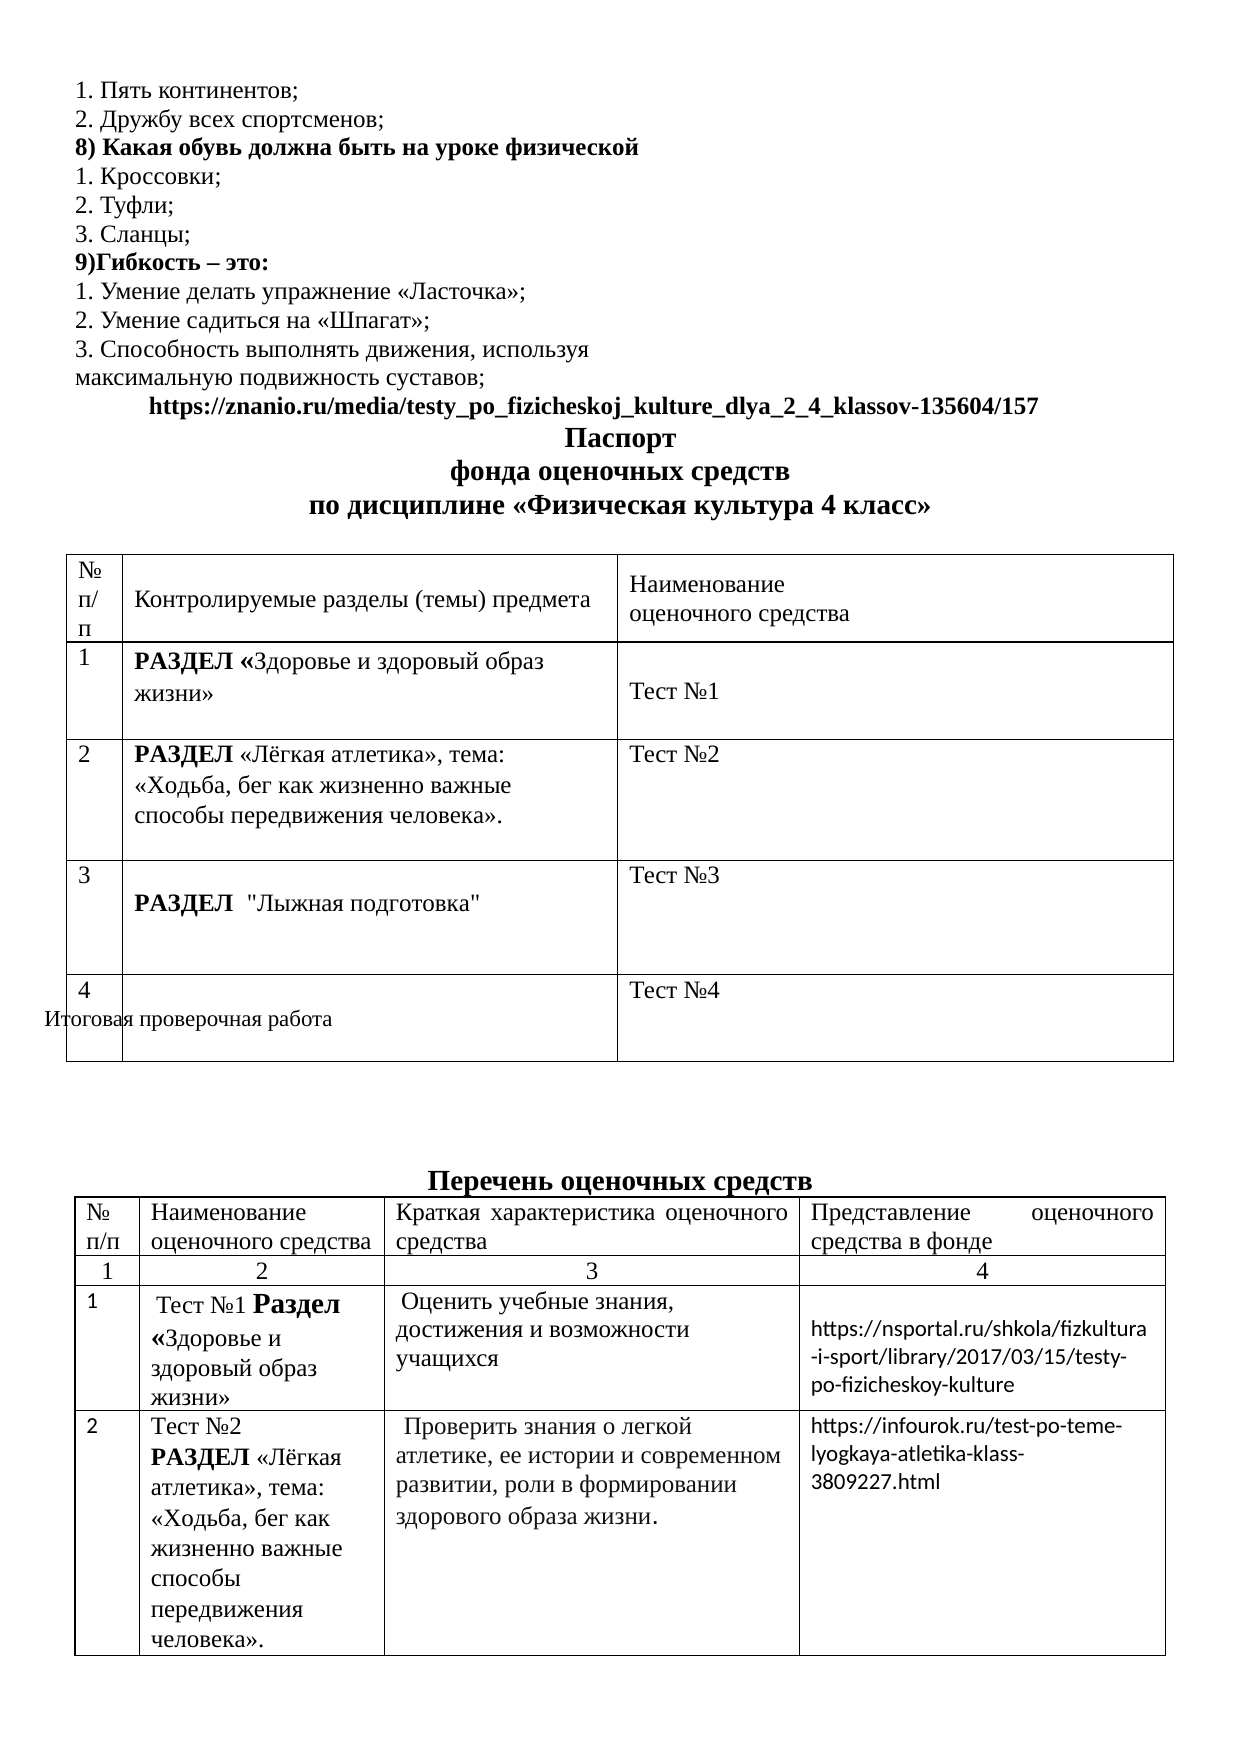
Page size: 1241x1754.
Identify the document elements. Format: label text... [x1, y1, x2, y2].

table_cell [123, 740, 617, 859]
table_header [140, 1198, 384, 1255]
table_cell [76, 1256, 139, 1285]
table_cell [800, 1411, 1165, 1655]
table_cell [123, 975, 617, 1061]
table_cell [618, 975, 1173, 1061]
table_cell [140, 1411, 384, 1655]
text Паспорт [75, 420, 1165, 453]
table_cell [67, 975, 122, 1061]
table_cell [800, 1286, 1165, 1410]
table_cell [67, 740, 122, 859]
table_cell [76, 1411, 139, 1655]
text фонда оценочных средств [75, 453, 1165, 487]
text Перечень оценочных средств [75, 1163, 1165, 1196]
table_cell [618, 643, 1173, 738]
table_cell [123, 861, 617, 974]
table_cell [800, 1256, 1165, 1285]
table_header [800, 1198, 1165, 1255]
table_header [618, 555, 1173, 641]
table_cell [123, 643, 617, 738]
text по дисциплине «Физическая культура 4 класс» [75, 487, 1165, 521]
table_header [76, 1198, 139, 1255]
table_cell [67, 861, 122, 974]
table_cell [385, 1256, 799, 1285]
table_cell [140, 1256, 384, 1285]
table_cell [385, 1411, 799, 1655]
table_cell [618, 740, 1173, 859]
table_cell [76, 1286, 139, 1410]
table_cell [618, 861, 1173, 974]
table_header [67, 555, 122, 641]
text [75, 75, 1165, 420]
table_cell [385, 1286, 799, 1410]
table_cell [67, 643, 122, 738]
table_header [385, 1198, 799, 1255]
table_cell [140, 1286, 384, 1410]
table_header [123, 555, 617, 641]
